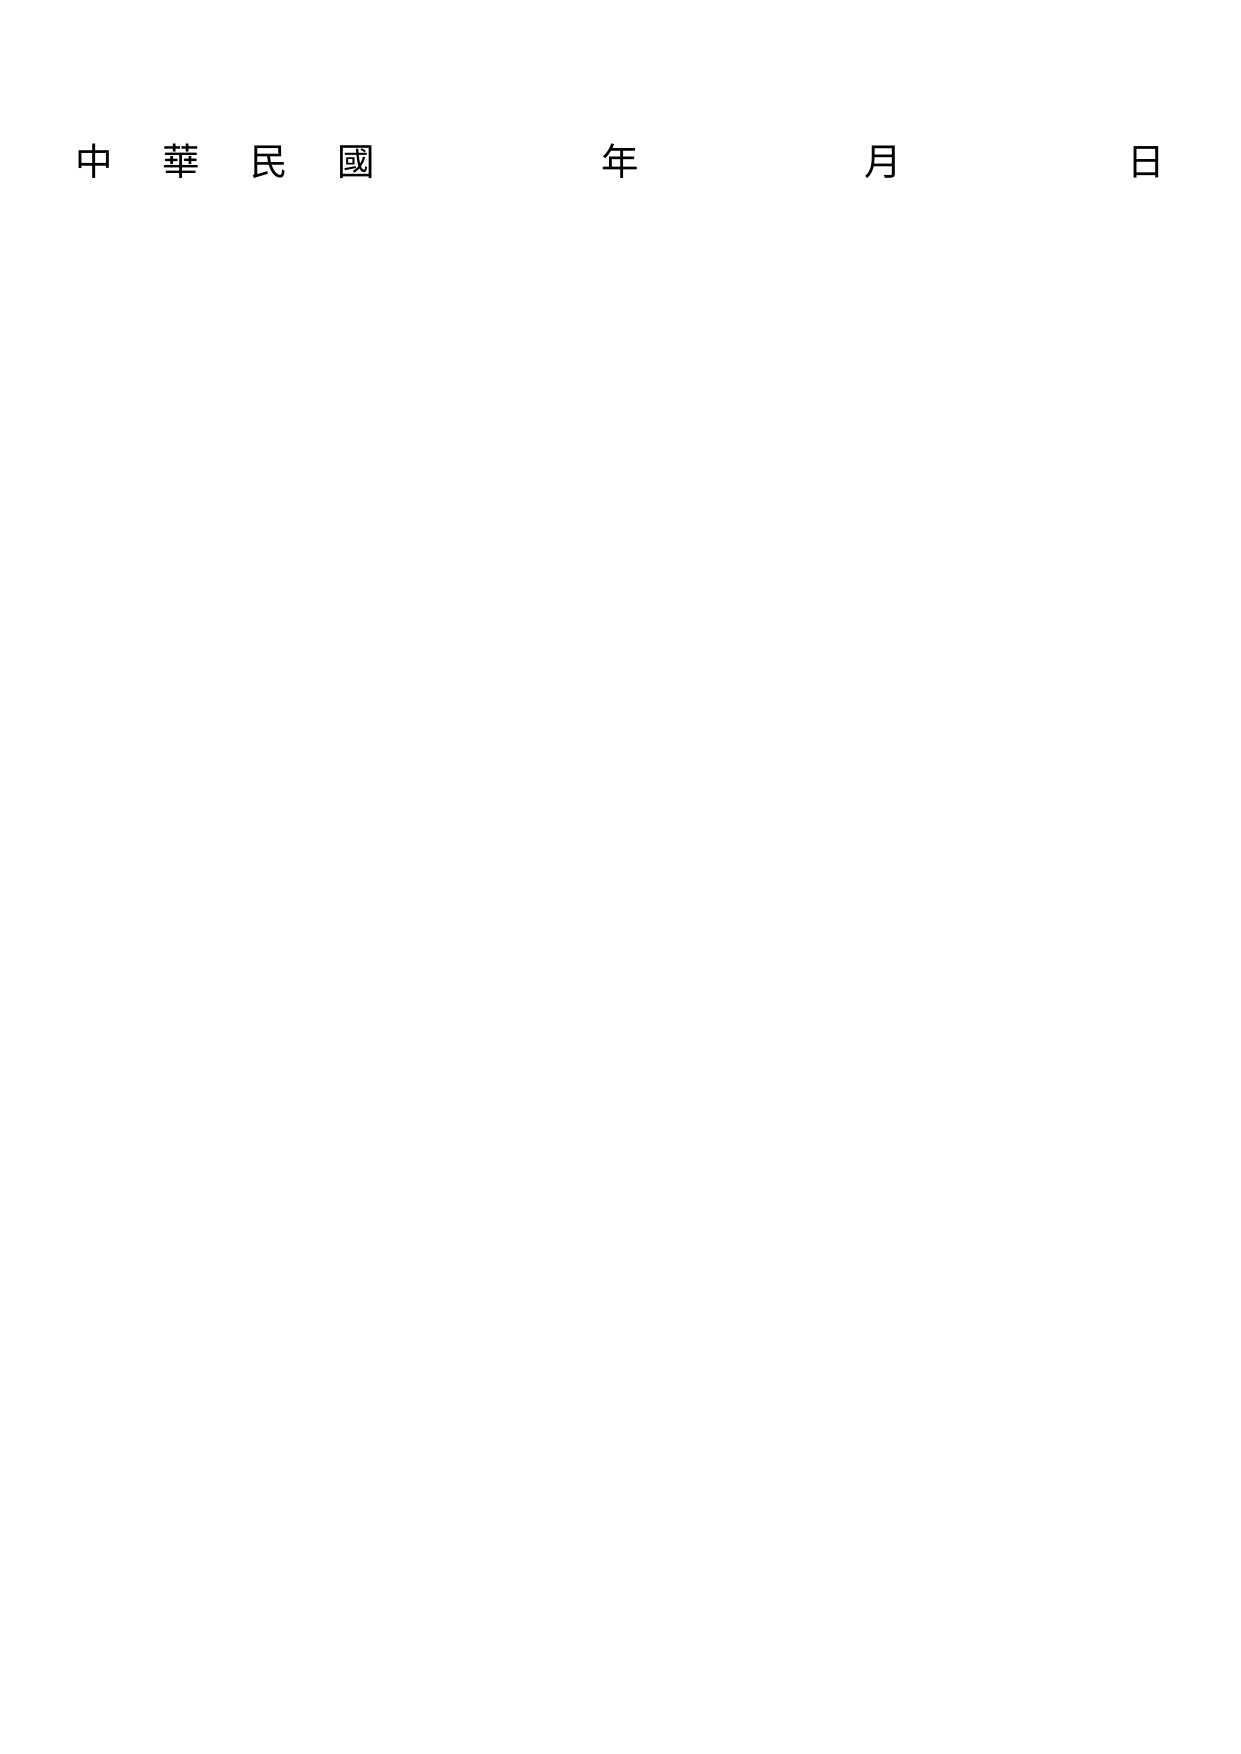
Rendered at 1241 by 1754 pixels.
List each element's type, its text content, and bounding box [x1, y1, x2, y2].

text 中華民國 年 月 日 [75, 132, 1165, 186]
